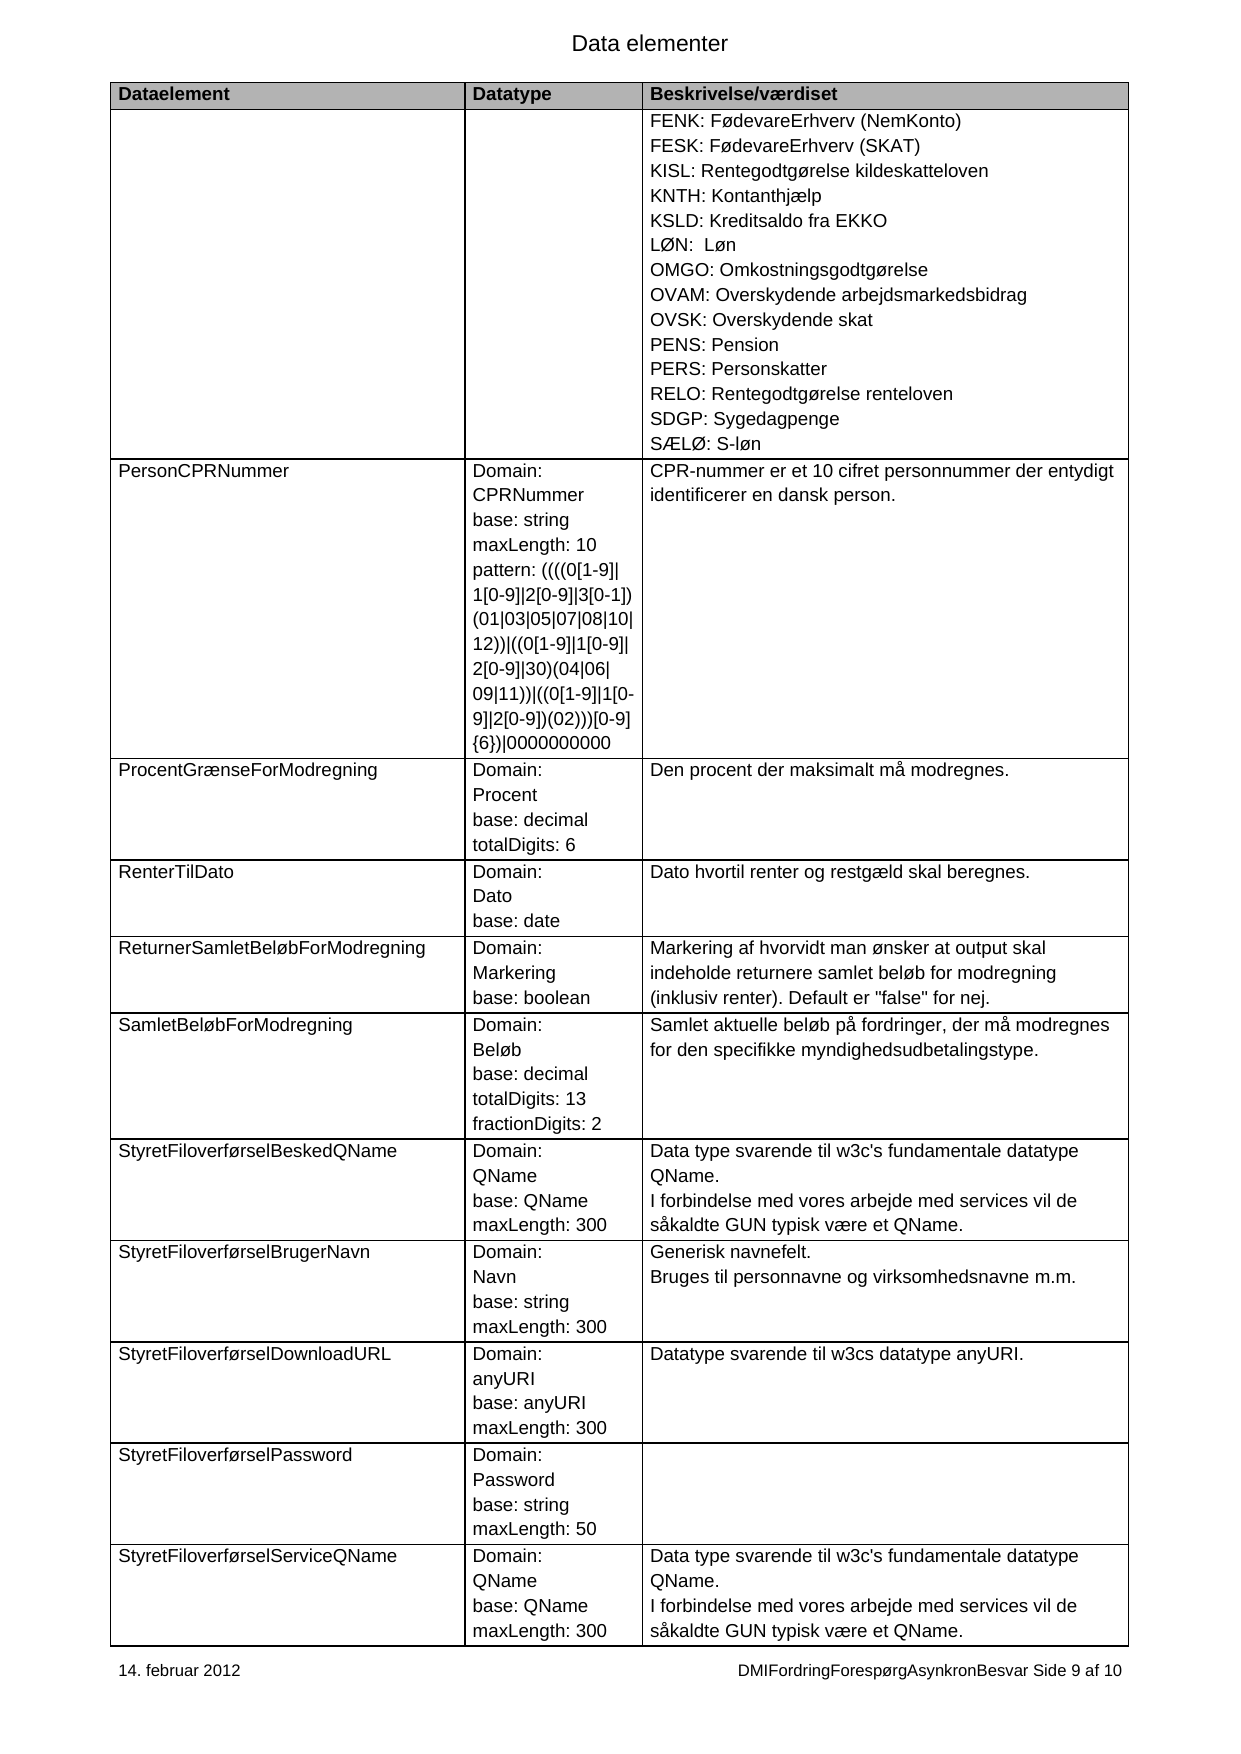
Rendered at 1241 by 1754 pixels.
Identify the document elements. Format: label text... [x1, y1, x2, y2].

table_cell StyretFiloverførselServiceQName [111, 1545, 464, 1645]
table_cell Den procent der maksimalt må modregnes. [643, 759, 1128, 859]
table_cell Domain: CPRNummer base: string maxLength: 10 pattern: ((((0[1-9]|1[0-9]|2[0-9]|3[0-1])(01|03|05|07|08|10|12))|((0[1-9]|1[0-9]|2[0-9]|30)(04|06|09|11))|((0[1-9]|1[0-9]|2[0-9])(02)))[0-9]{6})|0000000000 [466, 460, 642, 758]
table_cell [643, 110, 1128, 458]
table_cell Data type svarende til w3c's fundamentale datatype QName. I forbindelse med vores arbejde med services vil de såkaldte GUN typisk være et QName. [643, 1545, 1128, 1645]
table_header Dataelement [111, 83, 464, 109]
table_cell Domain: Markering base: boolean [466, 937, 642, 1012]
table_cell [643, 1444, 1128, 1544]
table_cell CPR-nummer er et 10 cifret personnummer der entydigt identificerer en dansk person. [643, 460, 1128, 758]
table_cell ReturnerSamletBeløbForModregning [111, 937, 464, 1012]
table_cell Domain: Beløb base: decimal totalDigits: 13 fractionDigits: 2 [466, 1014, 642, 1138]
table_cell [466, 110, 642, 458]
table_cell Domain: QName base: QName maxLength: 300 [466, 1140, 642, 1239]
table_cell Markering af hvorvidt man ønsker at output skal indeholde returnere samlet beløb for modregning (inklusiv renter). Default er "false" for nej. [643, 937, 1128, 1012]
table_cell Domain: Navn base: string maxLength: 300 [466, 1241, 642, 1341]
table_cell SamletBeløbForModregning [111, 1014, 464, 1138]
table_cell Generisk navnefelt. Bruges til personnavne og virksomhedsnavne m.m. [643, 1241, 1128, 1341]
table_cell StyretFiloverførselBeskedQName [111, 1140, 464, 1239]
table_cell ProcentGrænseForModregning [111, 759, 464, 859]
table_cell StyretFiloverførselBrugerNavn [111, 1241, 464, 1341]
table_cell Data type svarende til w3c's fundamentale datatype QName. I forbindelse med vores arbejde med services vil de såkaldte GUN typisk være et QName. [643, 1140, 1128, 1239]
table_header Beskrivelse/værdiset [643, 83, 1128, 109]
table_cell Domain: anyURI base: anyURI maxLength: 300 [466, 1343, 642, 1442]
table_cell PersonCPRNummer [111, 460, 464, 758]
table_cell Dato hvortil renter og restgæld skal beregnes. [643, 861, 1128, 936]
table_cell Samlet aktuelle beløb på fordringer, der må modregnes for den specifikke myndighedsudbetalingstype. [643, 1014, 1128, 1138]
table_cell Domain: Password base: string maxLength: 50 [466, 1444, 642, 1544]
table_cell StyretFiloverførselDownloadURL [111, 1343, 464, 1442]
table_cell Domain: Dato base: date [466, 861, 642, 936]
table_cell Domain: Procent base: decimal totalDigits: 6 [466, 759, 642, 859]
table_cell Datatype svarende til w3cs datatype anyURI. [643, 1343, 1128, 1442]
table_cell Domain: QName base: QName maxLength: 300 [466, 1545, 642, 1645]
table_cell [111, 110, 464, 458]
table_header Datatype [466, 83, 642, 109]
table_cell RenterTilDato [111, 861, 464, 936]
table_cell StyretFiloverførselPassword [111, 1444, 464, 1544]
